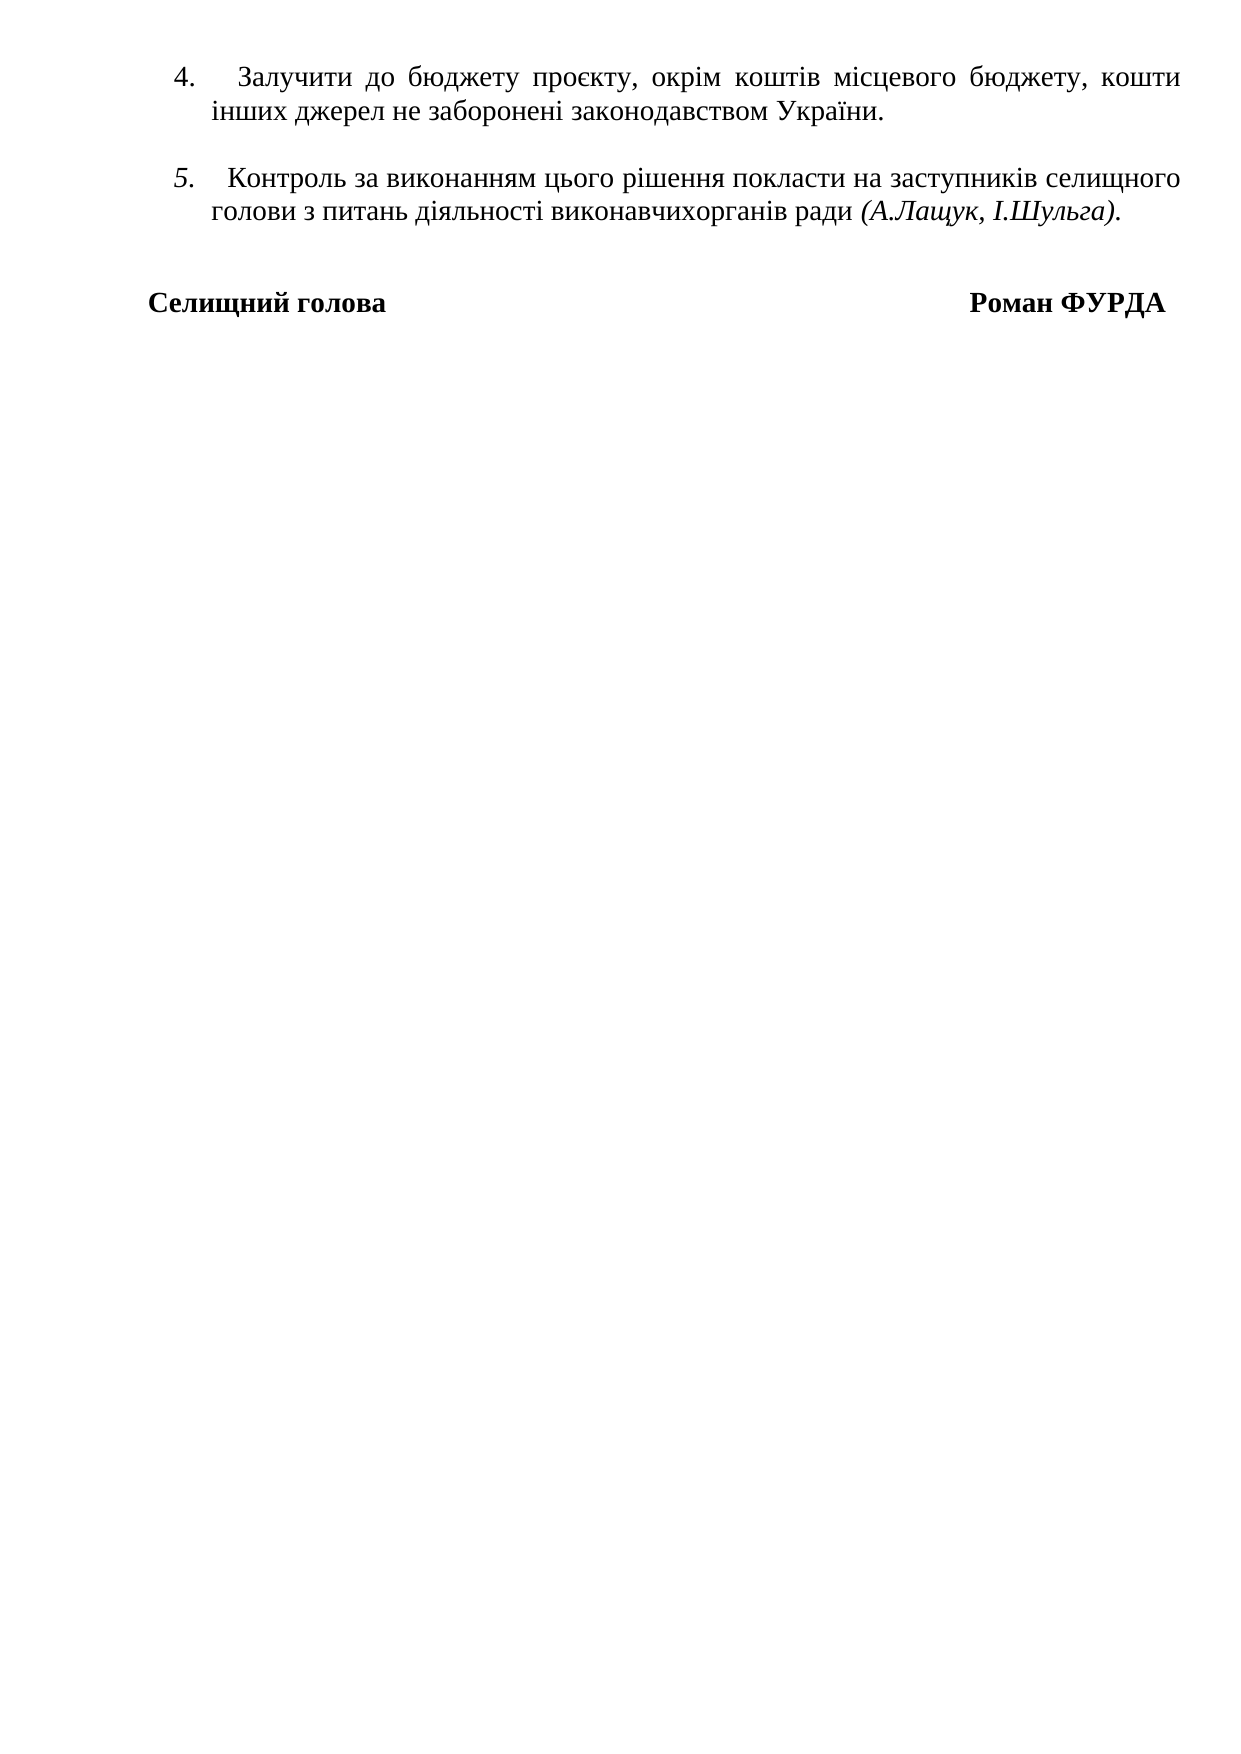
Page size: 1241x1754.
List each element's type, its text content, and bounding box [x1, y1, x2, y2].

text Селищний голова Роман ФУРДА [148, 285, 1181, 319]
list Залучити до бюджету проєкту, окрім коштів місцевого бюджету, кошти інших джерел не заборонені законодавством України. [174, 59, 1181, 126]
list Контроль за виконанням цього рішення покласти на заступників селищного голови з питань діяльності виконавчихорганів ради (А.Лащук, І.Шульга). [174, 160, 1181, 227]
